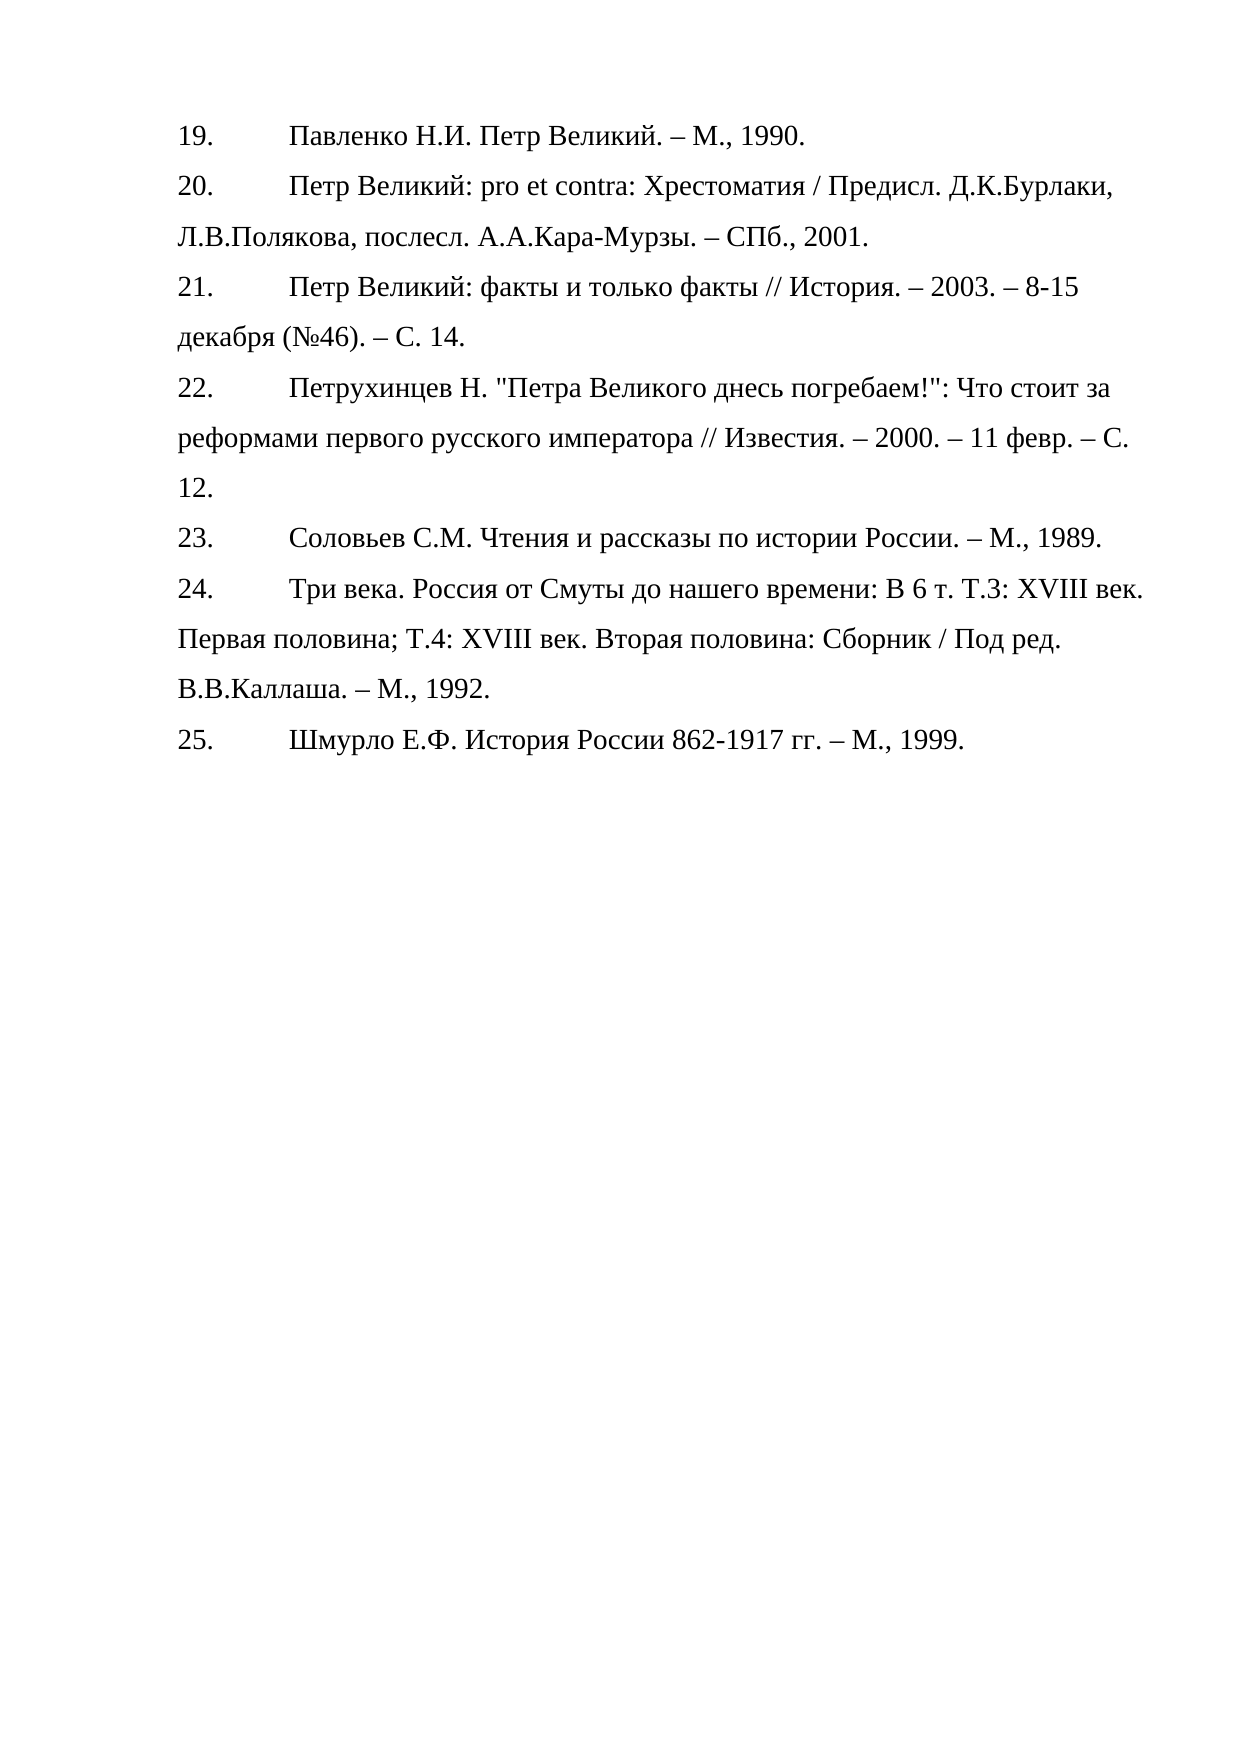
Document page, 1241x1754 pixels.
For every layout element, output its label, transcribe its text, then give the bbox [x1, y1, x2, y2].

list Соловьев С.М. Чтения и рассказы по истории России. – М., 1989. [177, 521, 1152, 554]
list Павленко Н.И. Петр Великий. – М., 1990. [177, 118, 1152, 152]
list Три века. Россия от Смуты до нашего времени: В 6 т. Т.3: XVIII век. Первая половина; Т.4: XVIII век. Вторая половина: Сборник / Под ред. В.В.Каллаша. – М., 1992. [177, 571, 1152, 705]
list Петр Великий: факты и только факты // История. – 2003. – 8-15 декабря (№46). – С. 14. [177, 269, 1152, 353]
list Шмурло Е.Ф. История России 862-1917 гг. – М., 1999. [177, 722, 1152, 755]
list Петр Великий: pro et contra: Хрестоматия / Предисл. Д.К.Бурлаки, Л.В.Полякова, послесл. А.А.Кара-Мурзы. – СПб., 2001. [177, 168, 1152, 252]
list Петрухинцев Н. "Петра Великого днесь погребаем!": Что стоит за реформами первого русского императора // Известия. – 2000. – 11 февр. – С. 12. [177, 370, 1152, 504]
